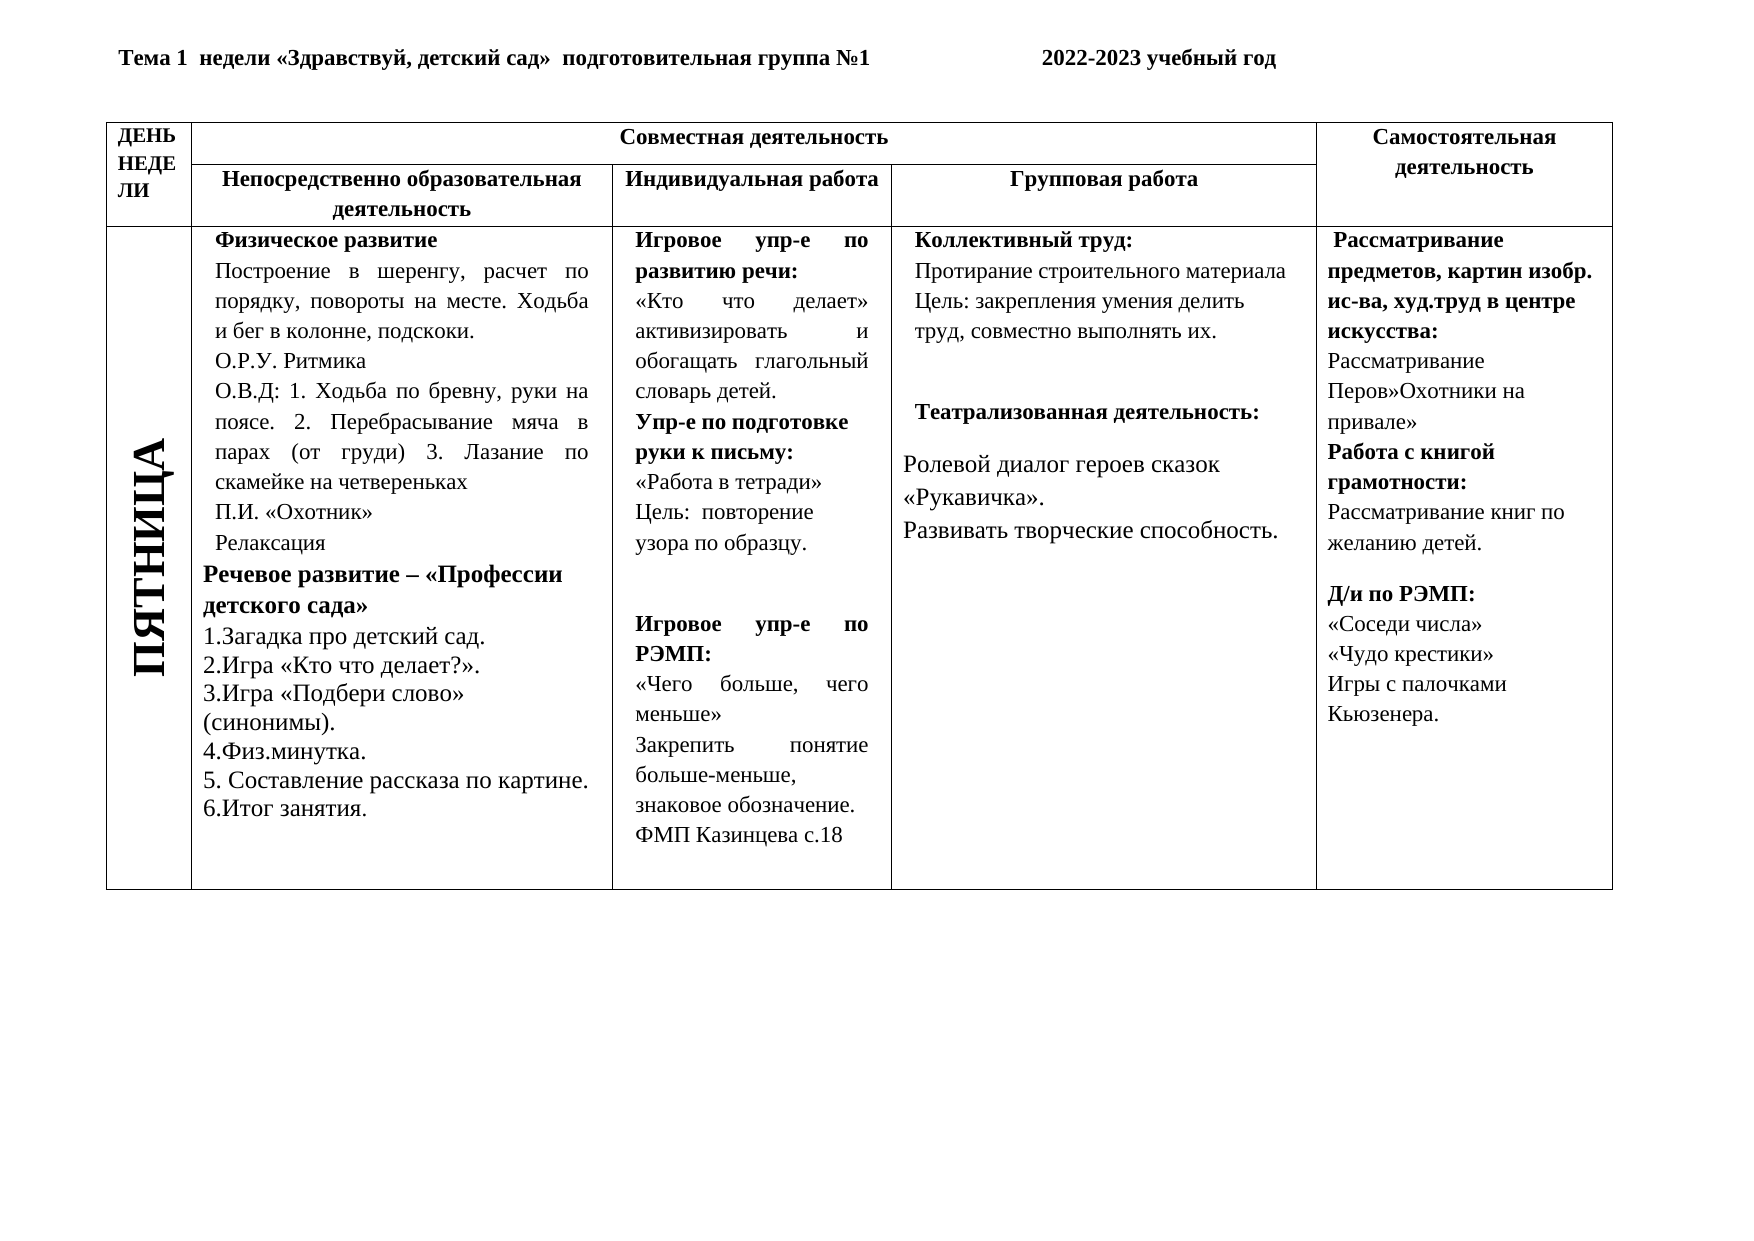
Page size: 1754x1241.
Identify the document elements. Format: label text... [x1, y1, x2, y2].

table_cell Групповая работа [892, 165, 1316, 226]
table_header Совместная деятельность [192, 123, 1316, 164]
table_cell Рассматривание предметов, картин изобр. ис-ва, худ.труд в центре искусства: Рассматривание Перов»Охотники на привале» Работа с книгой грамотности: Рассматривание книг по желанию детей. Д/и по РЭМП: «Соседи числа» «Чудо крестики» Игры с палочками Кьюзенера. [1317, 227, 1612, 889]
table_cell Индивидуальная работа [613, 165, 891, 226]
table_cell Непосредственно образовательная деятельность [192, 165, 612, 226]
table_cell Игровое упр-е по развитию речи: «Кто что делает» активизировать и обогащать глагольный словарь детей. Упр-е по подготовке руки к письму: «Работа в тетради» Цель: повторение узора по образцу. Игровое упр-е по РЭМП: «Чего больше, чего меньше» Закрепить понятие больше-меньше, знаковое обозначение. ФМП Казинцева с.18 [613, 227, 891, 889]
table_cell Физическое развитие Построение в шеренгу, расчет по порядку, повороты на месте. Ходьба и бег в колонне, подскоки. О.Р.У. Ритмика О.В.Д: 1. Ходьба по бревну, руки на поясе. 2. Перебрасывание мяча в парах (от груди) 3. Лазание по скамейке на четвереньках П.И. «Охотник» Релаксация Речевое развитие – «Профессии детского сада» 1.Загадка про детский сад. 2.Игра «Кто что делает?». 3.Игра «Подбери слово» (синонимы). 4.Физ.минутка. 5. Составление рассказа по картине. 6.Итог занятия. [192, 227, 612, 889]
table_header Самостоятельная деятельность [1317, 123, 1612, 226]
table_header День неде ли [107, 123, 191, 226]
table_cell ПЯТНИЦА [107, 227, 191, 889]
text Тема 1 недели «Здравствуй, детский сад» подготовительная группа №1 2022-2023 учебный год [118, 44, 1636, 71]
table_cell Коллективный труд: Протирание строительного материала Цель: закрепления умения делить труд, совместно выполнять их. Театрализованная деятельность: Ролевой диалог героев сказок «Рукавичка». Развивать творческие способность. [892, 227, 1316, 889]
